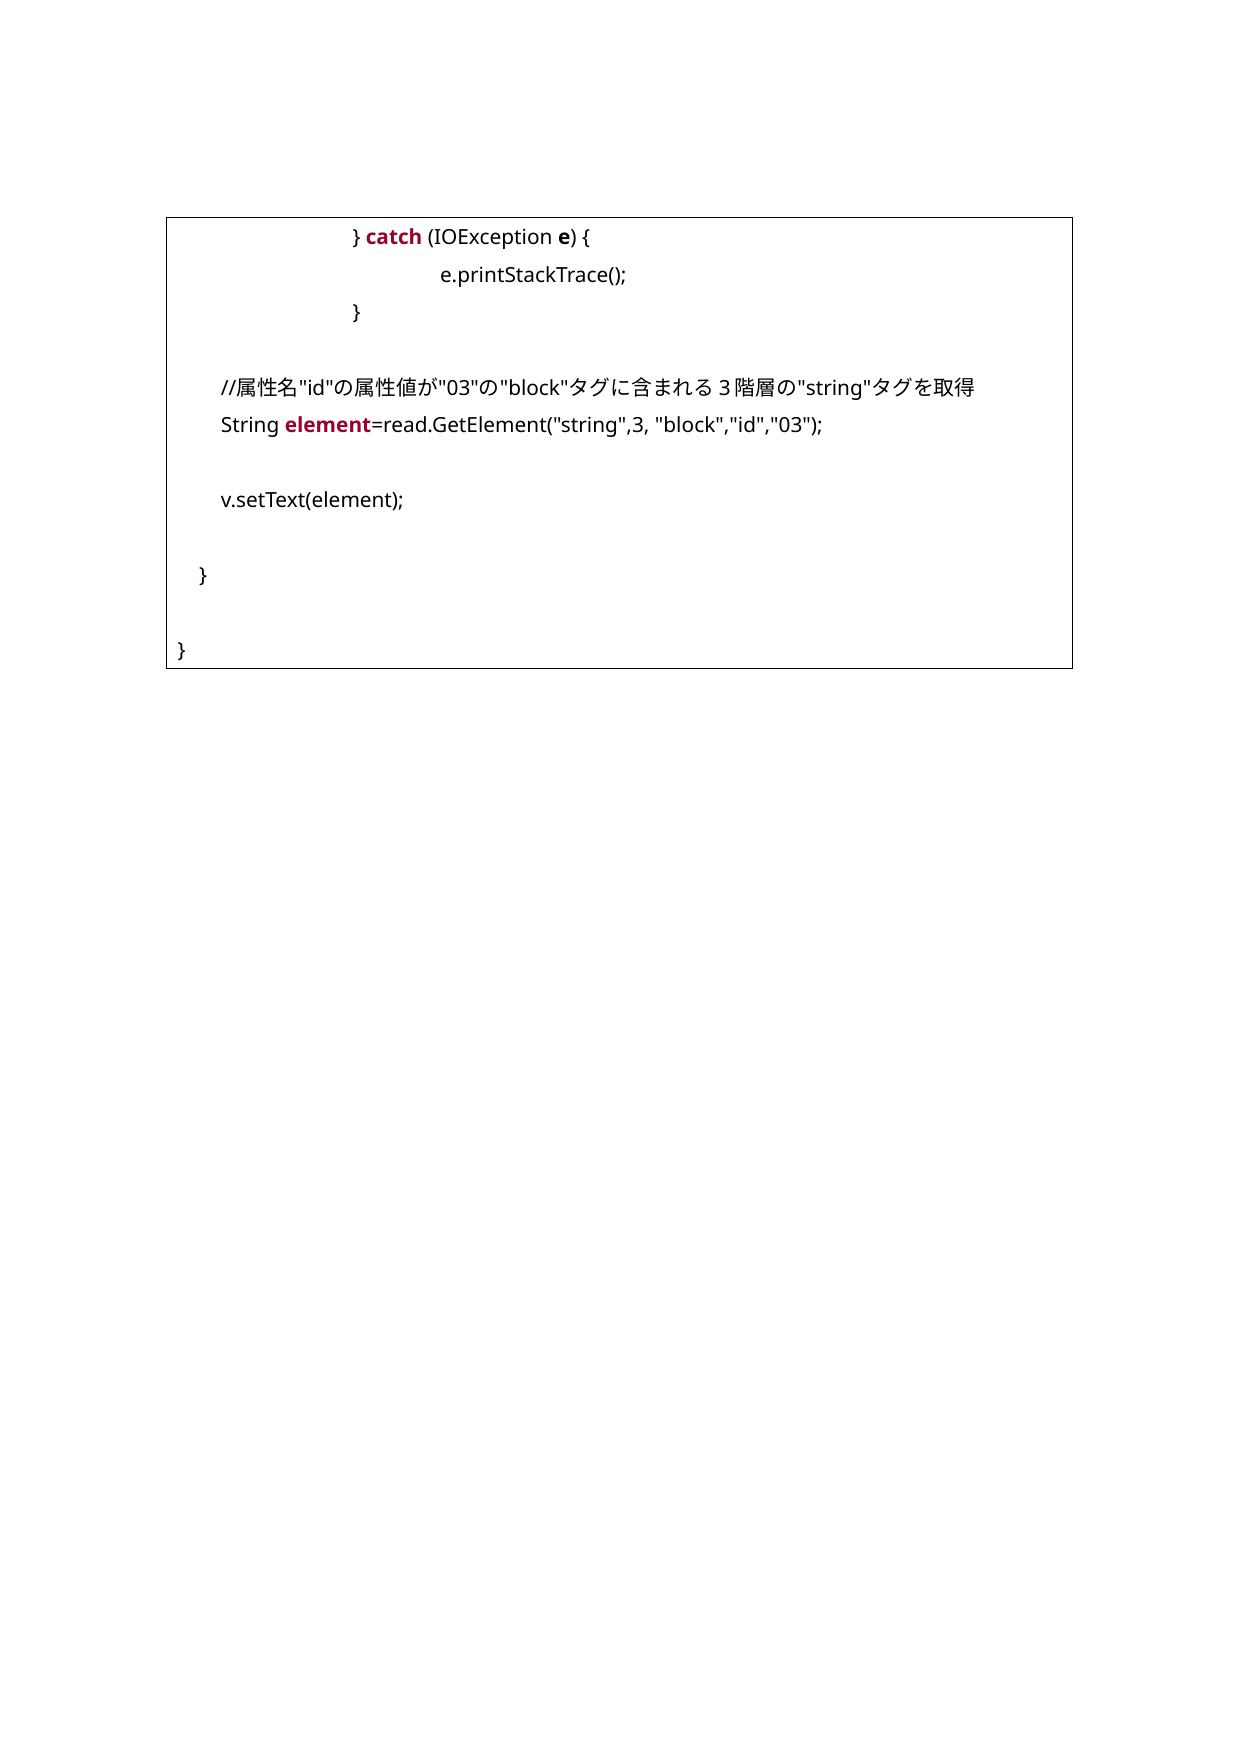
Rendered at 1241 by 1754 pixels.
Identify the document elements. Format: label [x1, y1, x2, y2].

table_header [167, 218, 1072, 668]
